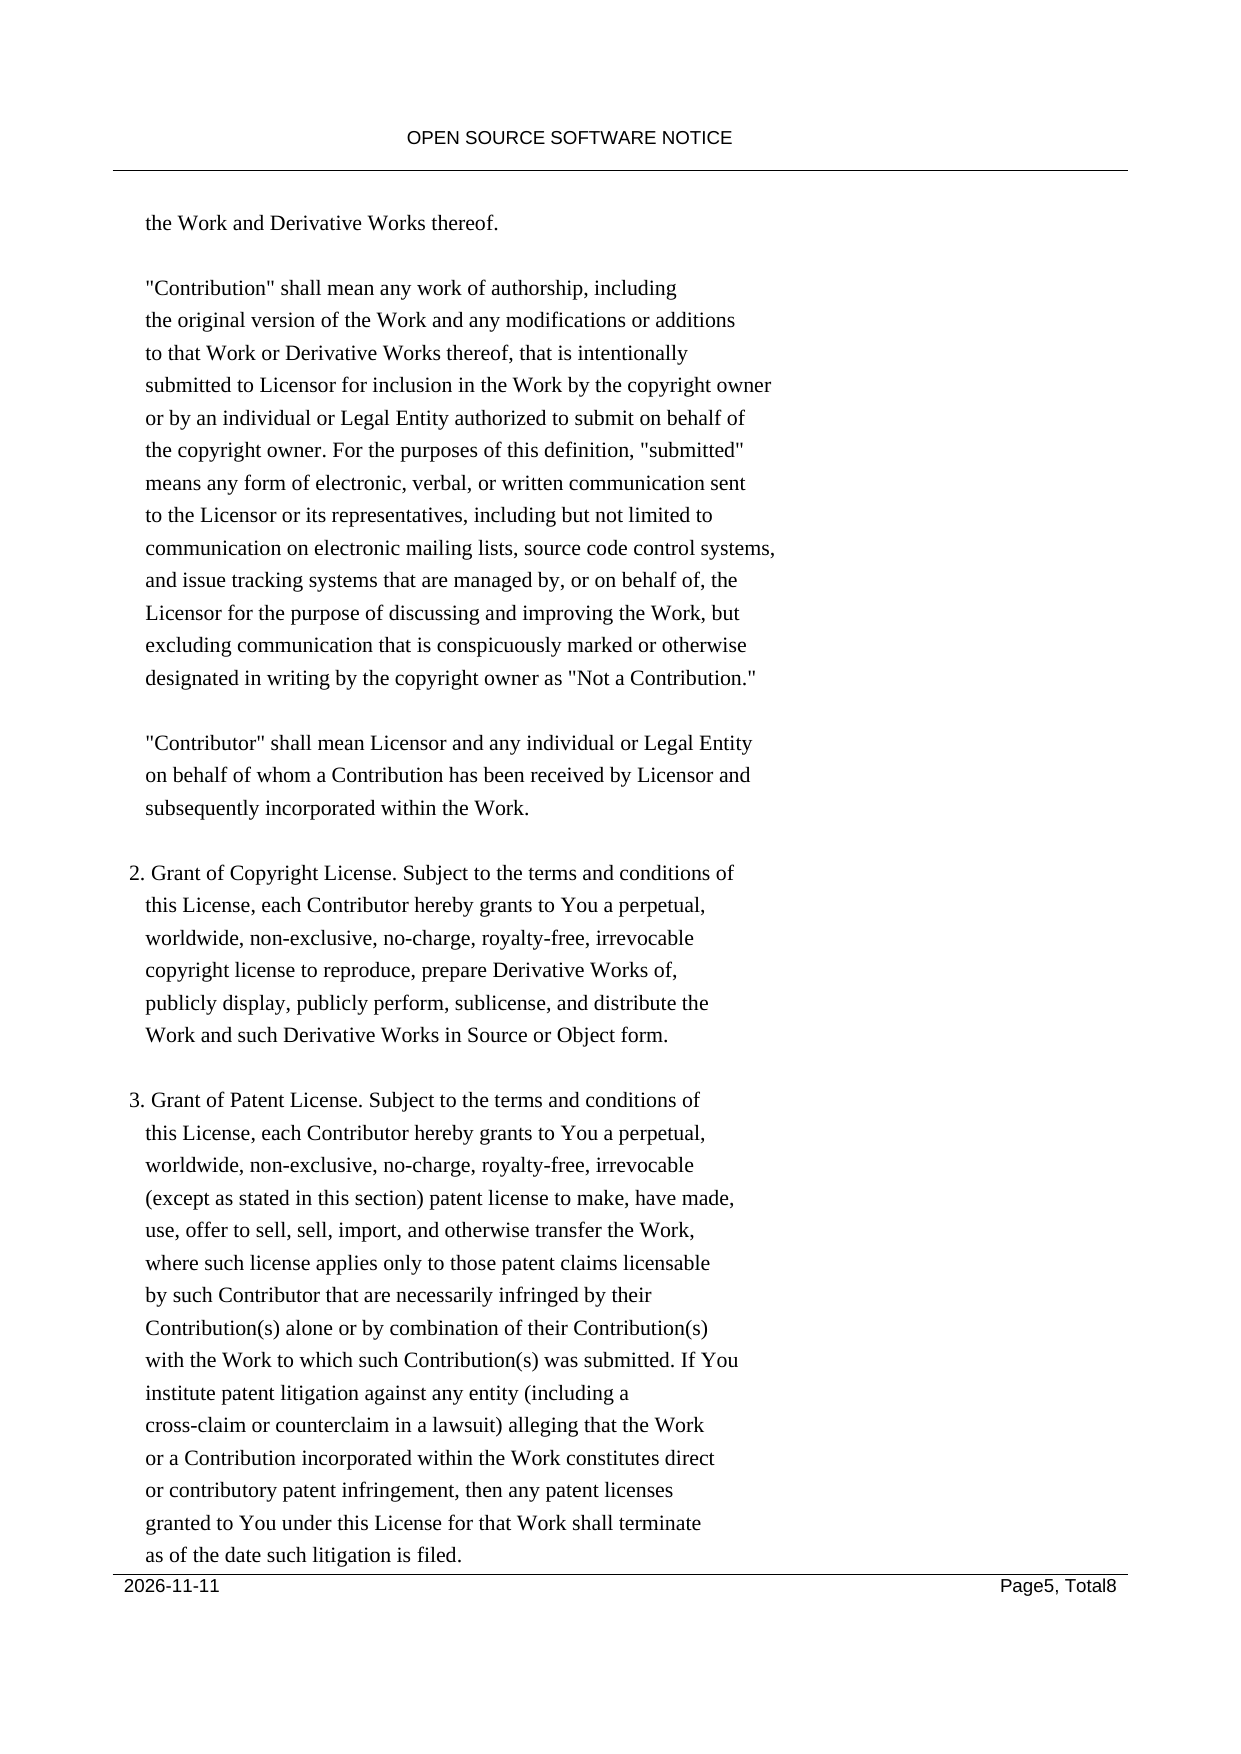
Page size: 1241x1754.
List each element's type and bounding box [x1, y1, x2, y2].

text [112, 206, 1128, 1571]
